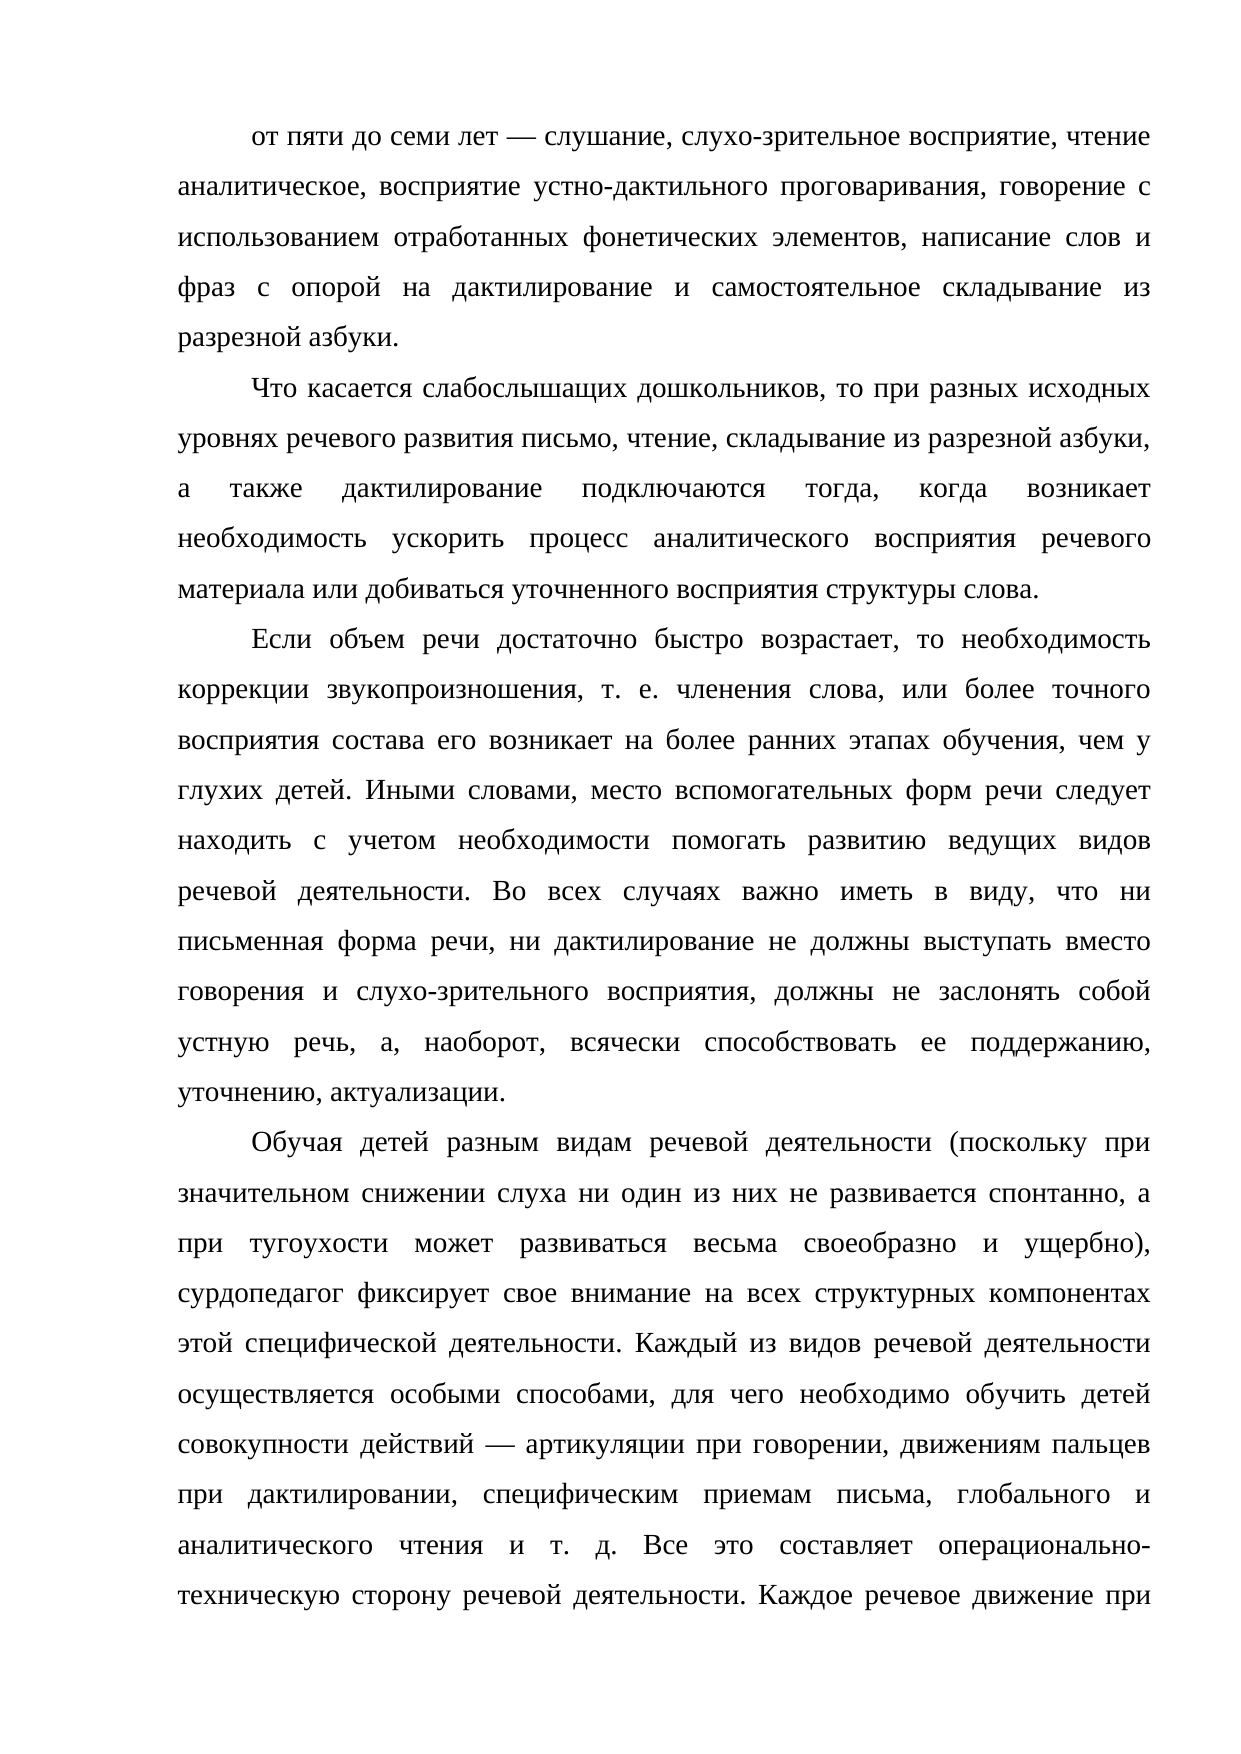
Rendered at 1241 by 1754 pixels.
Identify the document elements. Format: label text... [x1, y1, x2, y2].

text от пяти до семи лет — слушание, слухо-зрительное восприятие, чтение аналитическое, восприятие устно-дактильного проговаривания, говорение с использованием отработанных фонетических элементов, написание слов и фраз с опорой на дактилирование и самостоятельное складывание из разрезной азбуки. [177, 118, 1152, 353]
text Если объем речи достаточно быстро возрастает, то необходимость коррекции звукопроизношения, т. е. членения слова, или более точного восприятия состава его возникает на более ранних этапах обучения, чем у глухих детей. Иными словами, место вспомогательных форм речи следует находить с учетом необходимости помогать развитию ведущих видов речевой деятельности. Во всех случаях важно иметь в виду, что ни письменная форма речи, ни дактилирование не должны выступать вместо говорения и слухо-зрительного восприятия, должны не заслонять собой устную речь, а, наоборот, всячески способствовать ее поддержанию, уточнению, актуализации. [177, 621, 1152, 1108]
text Что касается слабослышащих дошкольников, то при разных исходных уровнях речевого развития письмо, чтение, складывание из разрезной азбуки, а также дактилирование подключаются тогда, когда возникает необходимость ускорить процесс аналитического восприятия речевого материала или добиваться уточненного восприятия структуры слова. [177, 370, 1152, 604]
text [177, 1124, 1152, 1611]
